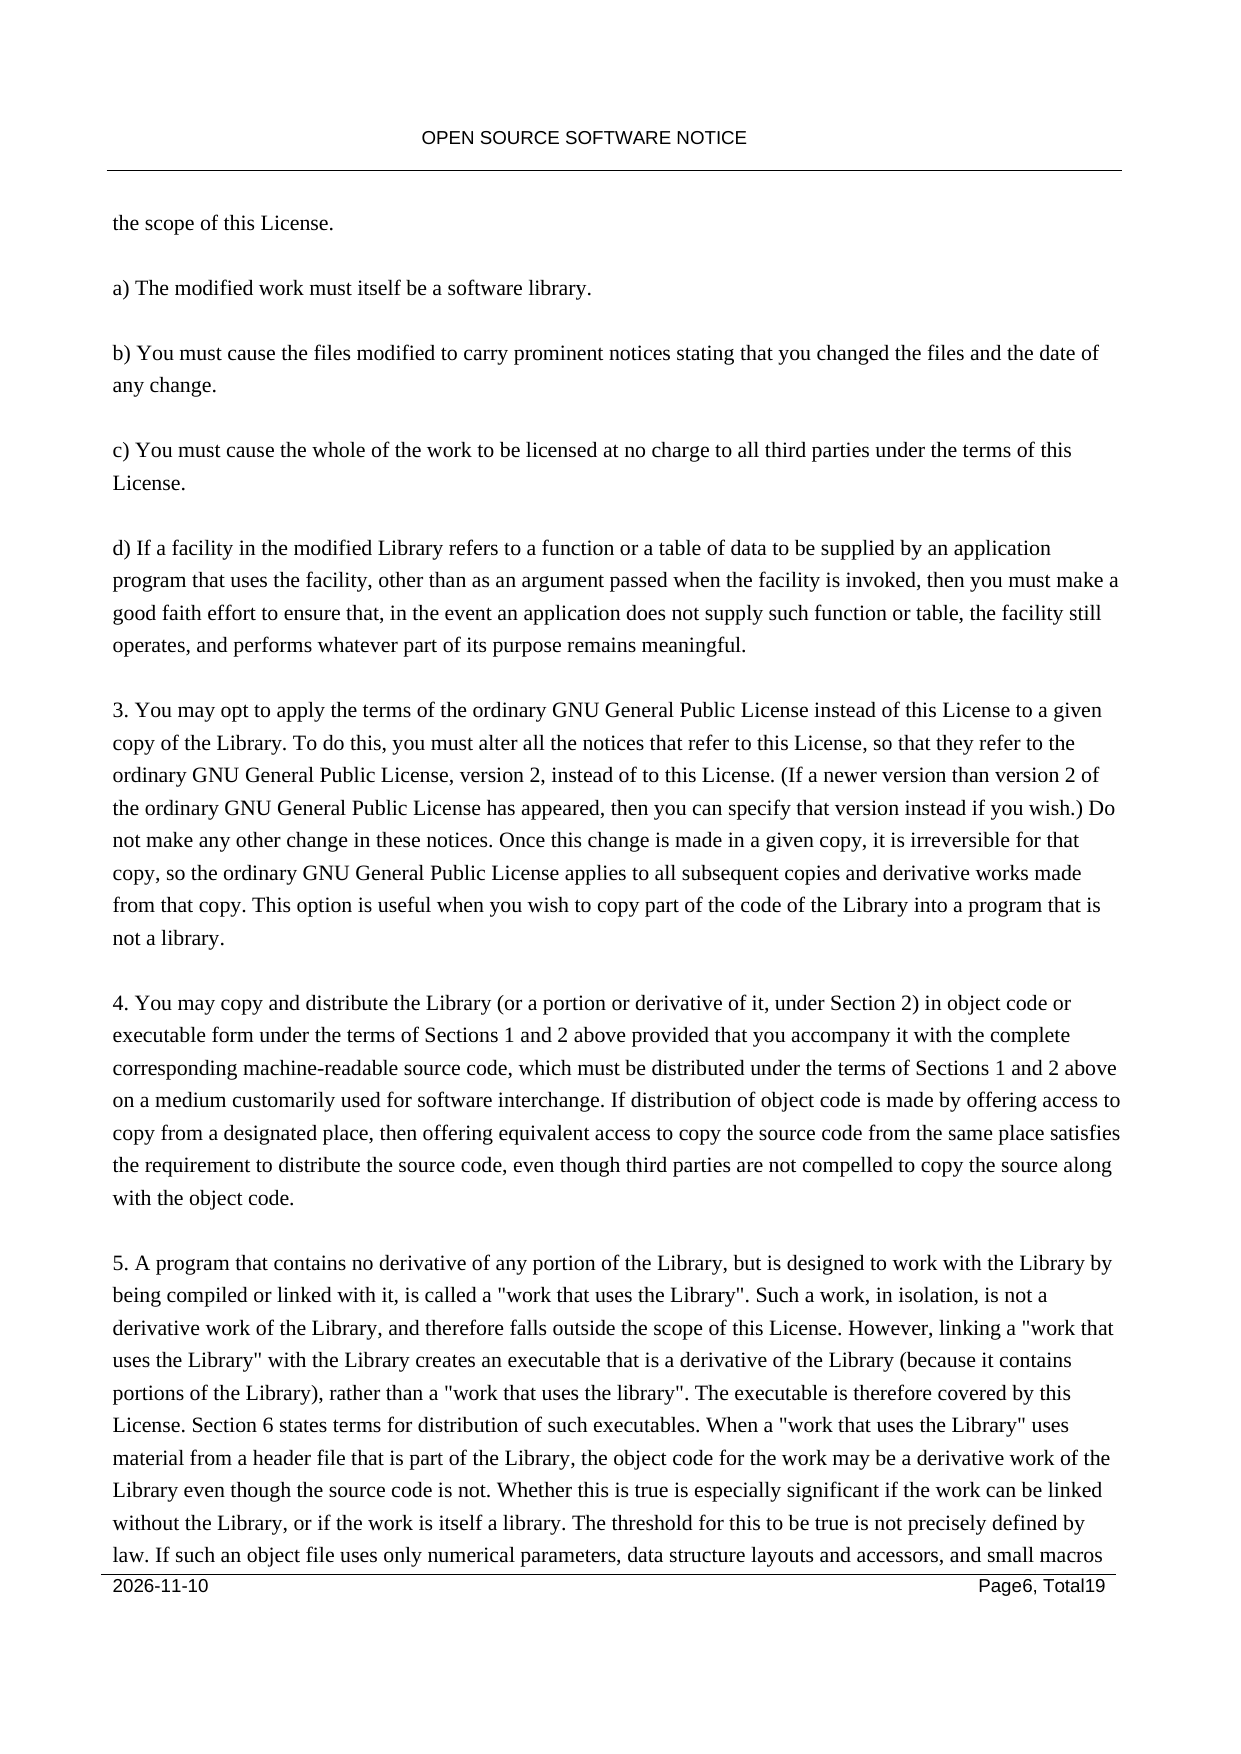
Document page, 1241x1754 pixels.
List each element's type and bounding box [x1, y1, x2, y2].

text [112, 206, 1128, 1571]
